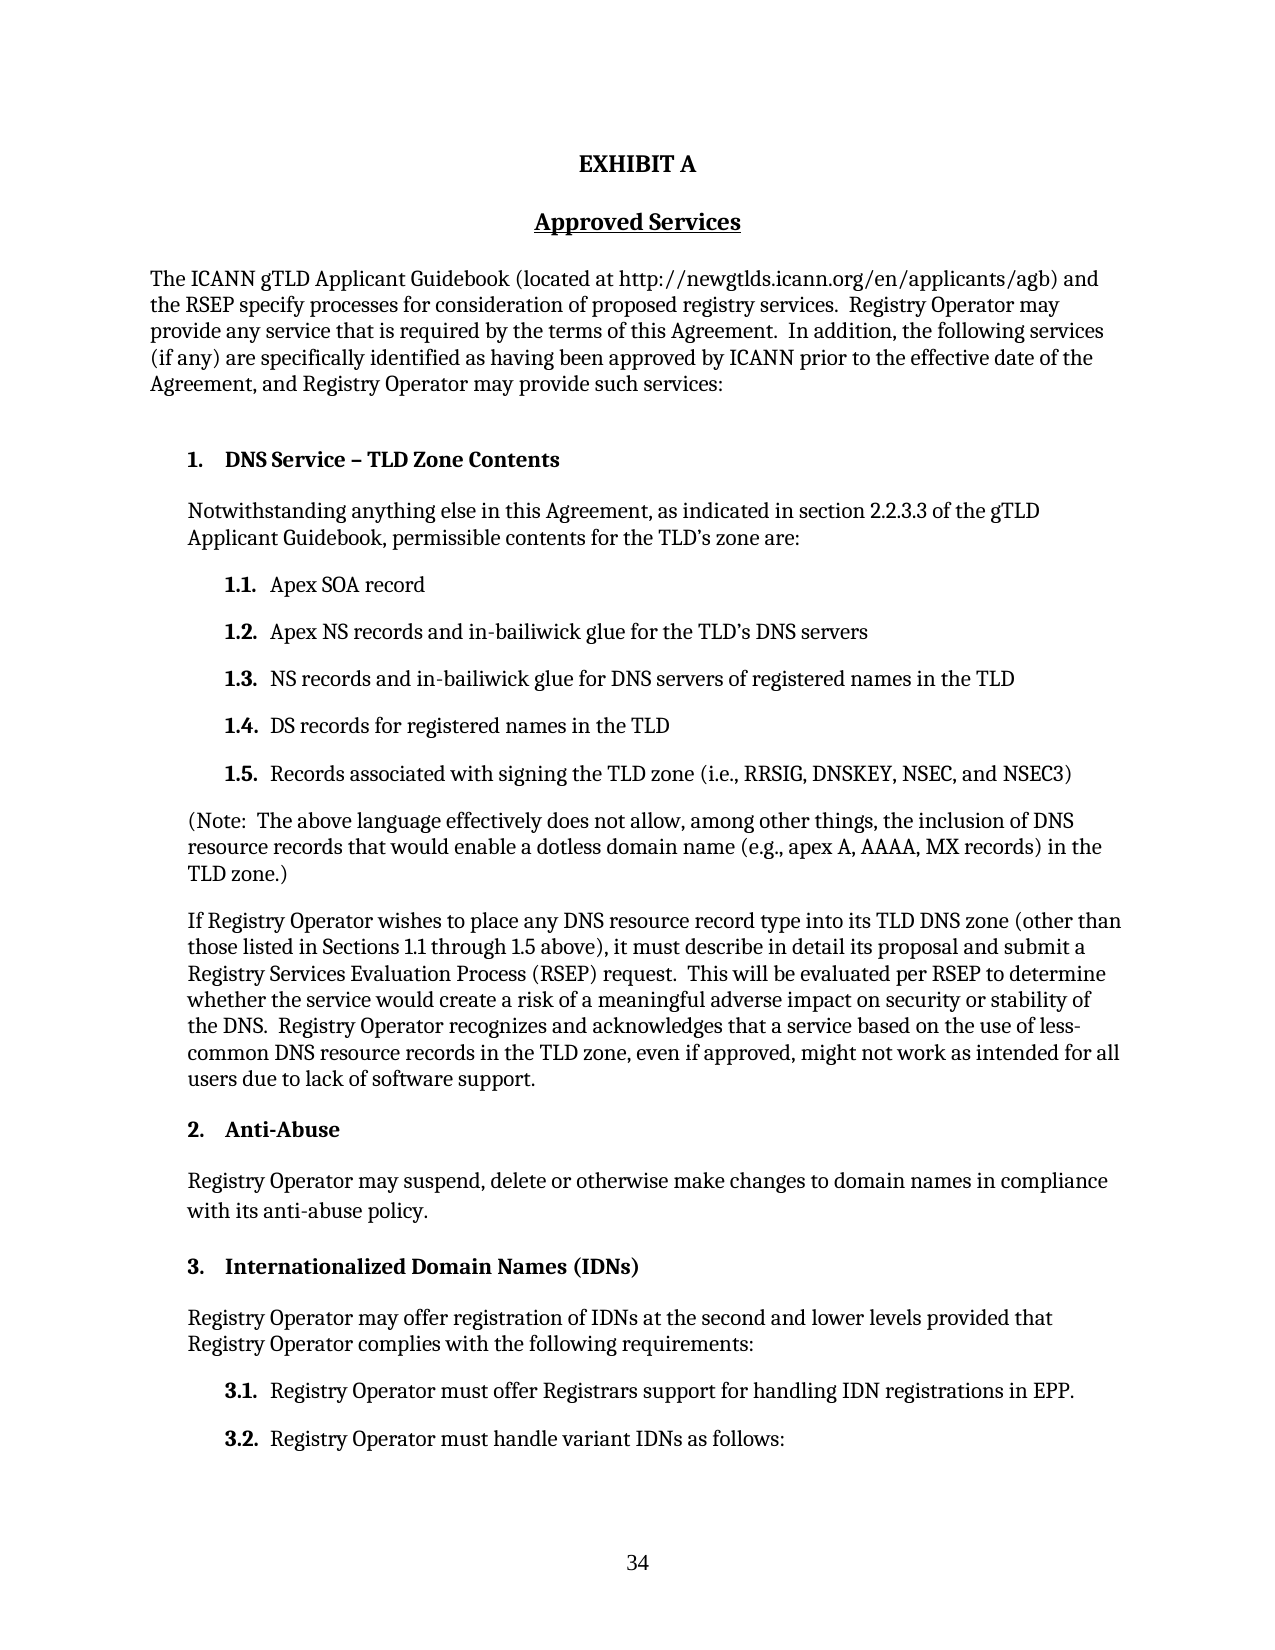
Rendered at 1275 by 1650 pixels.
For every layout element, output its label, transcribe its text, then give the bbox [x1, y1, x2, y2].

text EXHIBIT A Approved Services [150, 150, 1125, 236]
text Notwithstanding anything else in this Agreement, as indicated in section 2.2.3.3 of the gTLD Applicant Guidebook, permissible contents for the TLD’s zone are: [187, 498, 1125, 551]
list Anti-Abuse [187, 1117, 1125, 1143]
list Registry Operator must offer Registrars support for handling IDN registrations in EPP. [225, 1378, 1125, 1404]
text (Note: The above language effectively does not allow, among other things, the inclusion of DNS resource records that would enable a dotless domain name (e.g., apex A, AAAA, MX records) in the TLD zone.) [187, 808, 1125, 887]
list Registry Operator must handle variant IDNs as follows: [225, 1425, 1125, 1452]
list DNS Service – TLD Zone Contents [187, 447, 1125, 473]
list Internationalized Domain Names (IDNs) [187, 1253, 1125, 1280]
list Apex SOA record [225, 572, 1125, 598]
list Records associated with signing the TLD zone (i.e., RRSIG, DNSKEY, NSEC, and NSEC3) [225, 761, 1125, 787]
text The ICANN gTLD Applicant Guidebook (located at http://newgtlds.icann.org/en/applicants/agb) and the RSEP specify processes for consideration of proposed registry services. Registry Operator may provide any service that is required by the terms of this Agreement. In addition, the following services (if any) are specifically identified as having been approved by ICANN prior to the effective date of the Agreement, and Registry Operator may provide such services: [150, 265, 1125, 397]
list Apex NS records and in-bailiwick glue for the TLD’s DNS servers [225, 619, 1125, 645]
text If Registry Operator wishes to place any DNS resource record type into its TLD DNS zone (other than those listed in Sections 1.1 through 1.5 above), it must describe in detail its proposal and submit a Registry Services Evaluation Process (RSEP) request. This will be evaluated per RSEP to determine whether the service would create a risk of a meaningful adverse impact on security or stability of the DNS. Registry Operator recognizes and acknowledges that a service based on the use of less-common DNS resource records in the TLD zone, even if approved, might not work as intended for all users due to lack of software support. [187, 908, 1125, 1092]
text Registry Operator may suspend, delete or otherwise make changes to domain names in compliance with its anti-abuse policy. [187, 1168, 1125, 1225]
list DS records for registered names in the TLD [225, 713, 1125, 740]
list NS records and in-bailiwick glue for DNS servers of registered names in the TLD [225, 666, 1125, 692]
text Registry Operator may offer registration of IDNs at the second and lower levels provided that Registry Operator complies with the following requirements: [187, 1304, 1125, 1357]
